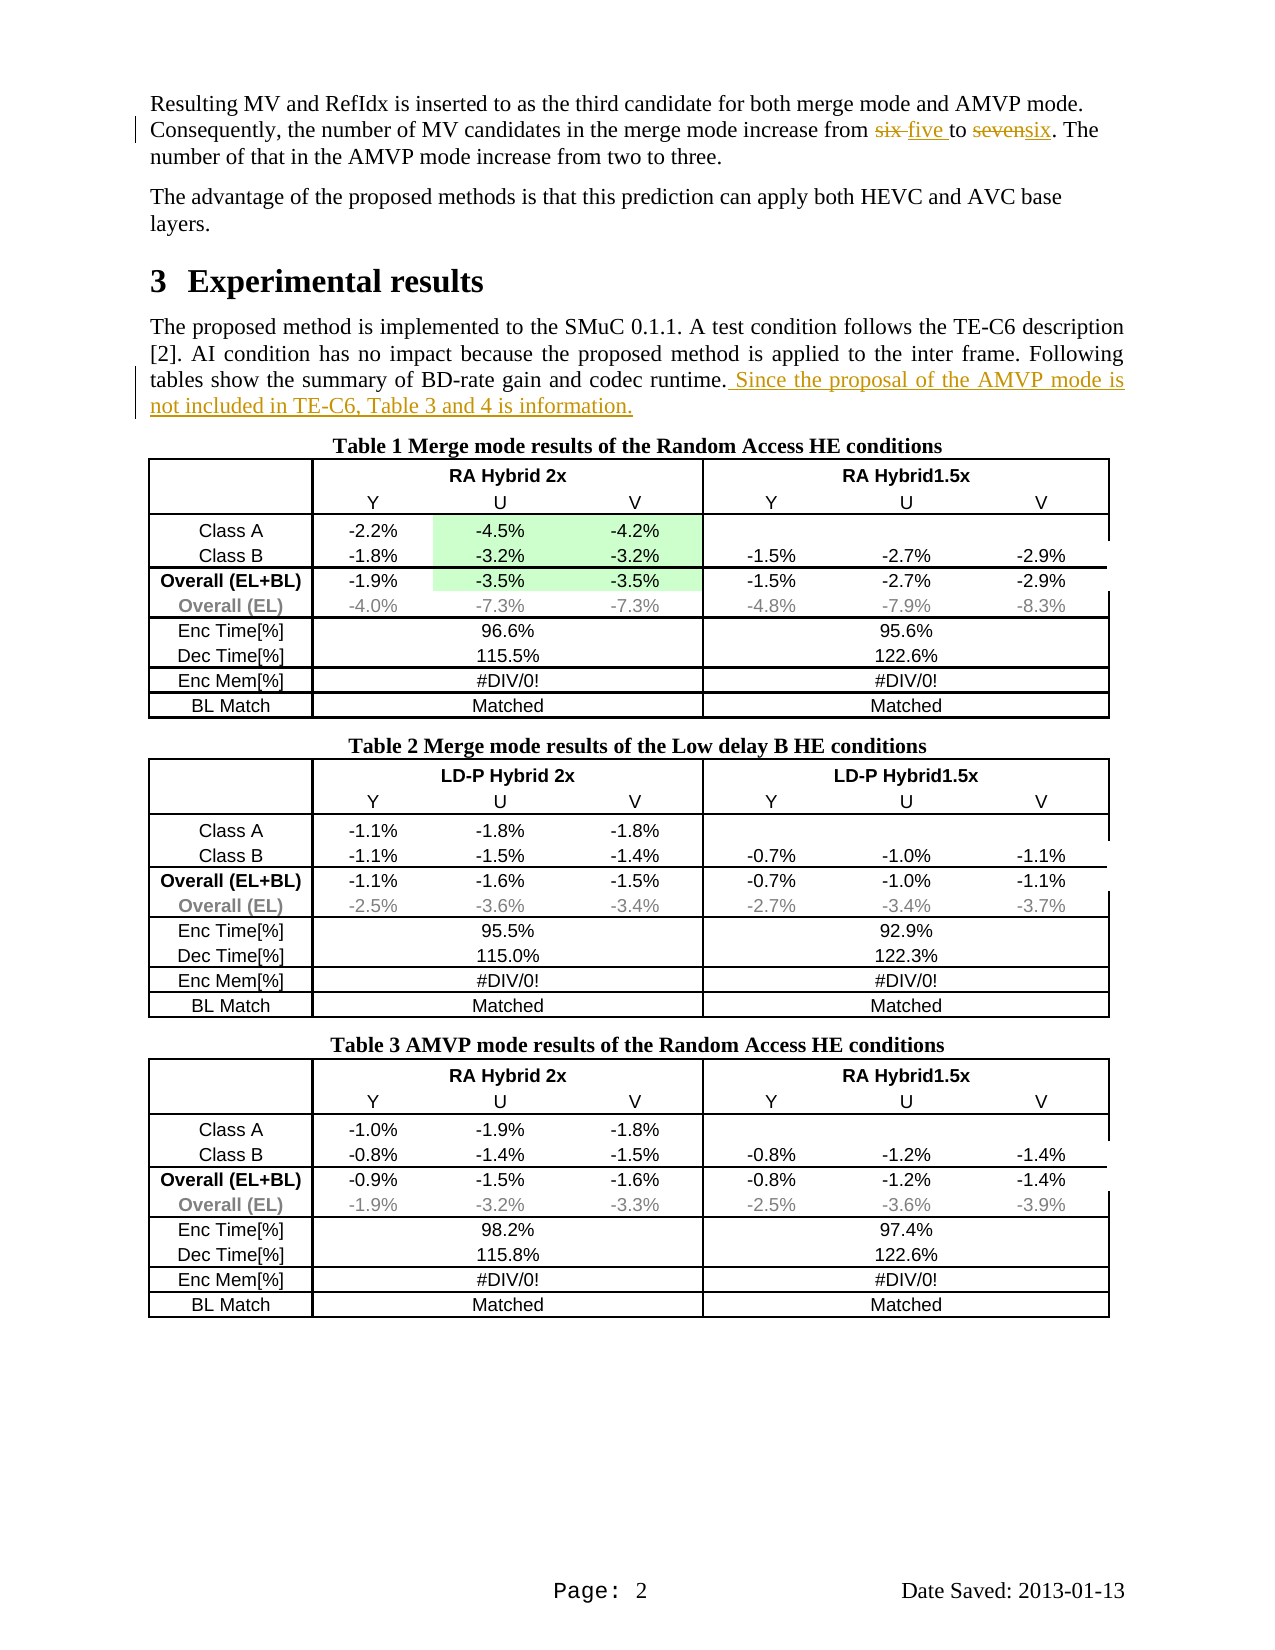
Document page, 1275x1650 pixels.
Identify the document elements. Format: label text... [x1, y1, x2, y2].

table_cell 97.4% [704, 1218, 1108, 1241]
table_cell -3.9% [973, 1191, 1108, 1216]
table_cell 115.8% [314, 1241, 702, 1266]
table_cell Overall (EL) [150, 591, 311, 616]
table_cell Y [314, 1086, 433, 1112]
table_cell U [433, 487, 567, 513]
table_cell -3.6% [840, 1191, 973, 1216]
table_cell V [567, 487, 702, 513]
table_cell [973, 1115, 1108, 1141]
table_cell Overall (EL) [150, 891, 311, 916]
table_cell -3.2% [433, 541, 567, 566]
table_cell -1.8% [567, 1115, 702, 1141]
table_cell -0.8% [314, 1141, 433, 1166]
table_cell Y [314, 786, 433, 813]
table_cell U [840, 1086, 973, 1112]
text Resulting MV and RefIdx is inserted to as the third candidate for both merge mode and AMVP mode. Consequently, the number of MV candidates in the merge mode increase from to . The number of that in the AMVP mode increase from two to three. [150, 90, 1125, 169]
table_cell -3.7% [973, 891, 1108, 916]
table_cell -3.6% [433, 891, 567, 916]
table_cell -0.9% [314, 1168, 433, 1191]
table_cell -1.2% [840, 1168, 973, 1191]
table_cell -1.5% [433, 1168, 567, 1191]
table_cell -3.5% [567, 569, 702, 591]
table_cell -1.5% [567, 1141, 702, 1166]
table_cell -1.5% [567, 868, 702, 891]
table_cell #DIV/0! [314, 968, 702, 991]
table_cell [704, 815, 839, 841]
table_cell 122.6% [704, 1241, 1108, 1266]
table_cell V [567, 786, 702, 813]
text The proposed method is implemented to the SMuC 0.1.1. A test condition follows the TE-C6 description [2]. AI condition has no impact because the proposed method is applied to the inter frame. Following tables show the summary of BD-rate gain and codec runtime. [150, 313, 1125, 419]
table_cell Enc Mem[%] [150, 968, 311, 991]
table_header RA Hybrid1.5x [704, 460, 1108, 487]
table_cell [704, 515, 839, 541]
table_cell Class A [150, 1115, 311, 1141]
table_cell Matched [704, 993, 1108, 1016]
table_header [150, 1060, 311, 1086]
table_cell -1.4% [973, 1141, 1109, 1166]
table_cell Overall (EL+BL) [150, 868, 311, 891]
table_cell -2.7% [840, 541, 973, 566]
table_cell -2.2% [314, 515, 433, 541]
table_header RA Hybrid1.5x [704, 1060, 1108, 1086]
table_cell Enc Time[%] [150, 1218, 311, 1241]
table_cell #DIV/0! [704, 1268, 1108, 1291]
table_cell U [840, 786, 973, 813]
table_cell -1.6% [567, 1168, 702, 1191]
table_cell -1.1% [973, 841, 1109, 866]
table_cell 122.3% [704, 941, 1108, 966]
table_cell -1.9% [433, 1115, 567, 1141]
table_header LD-P Hybrid 2x [314, 760, 702, 786]
table_header [150, 760, 311, 786]
table_cell [973, 815, 1108, 841]
table_cell Dec Time[%] [150, 1241, 311, 1266]
table_cell Enc Mem[%] [150, 669, 311, 691]
table_cell -1.4% [433, 1141, 567, 1166]
table_cell 95.5% [314, 918, 702, 941]
table_cell Enc Mem[%] [150, 1268, 311, 1291]
table_cell -4.5% [433, 515, 567, 541]
table_cell -2.5% [314, 891, 433, 916]
table_cell Y [704, 487, 839, 513]
table_cell -0.8% [704, 1168, 839, 1191]
table_cell [840, 515, 973, 541]
table_cell BL Match [150, 694, 311, 716]
table_cell -2.9% [973, 566, 1109, 591]
table_cell [840, 815, 973, 841]
table_cell 92.9% [704, 918, 1108, 941]
table_cell 98.2% [314, 1218, 702, 1241]
table_cell -3.3% [567, 1191, 702, 1216]
table_header RA Hybrid 2x [314, 1060, 702, 1086]
table_cell -1.1% [314, 868, 433, 891]
table_cell [150, 487, 311, 513]
text Table 1 Merge mode results of the Random Access HE conditions [150, 433, 1125, 458]
table_cell -1.0% [840, 841, 973, 866]
table_cell Y [704, 786, 839, 813]
table_cell -1.1% [314, 841, 433, 866]
table_cell [150, 1086, 311, 1112]
table_cell -2.5% [704, 1191, 839, 1216]
table_cell V [973, 786, 1108, 813]
table_cell #DIV/0! [704, 669, 1108, 691]
table_cell -1.4% [973, 1166, 1109, 1191]
table_cell U [433, 786, 567, 813]
table_cell -2.7% [704, 891, 839, 916]
table_cell -0.7% [704, 868, 839, 891]
table_cell V [567, 1086, 702, 1112]
table_header [150, 460, 311, 487]
table_cell Y [314, 487, 433, 513]
table_cell -2.9% [973, 541, 1109, 566]
table_cell -4.8% [704, 591, 839, 616]
table_cell Matched [314, 1293, 702, 1316]
table_cell -1.9% [314, 569, 433, 591]
table_cell -7.3% [433, 591, 567, 616]
table_cell -4.2% [567, 515, 702, 541]
table_cell -1.2% [840, 1141, 973, 1166]
table_cell Y [704, 1086, 839, 1112]
table_cell #DIV/0! [314, 669, 702, 691]
table_cell [704, 1115, 839, 1141]
table_cell 115.0% [314, 941, 702, 966]
table_cell Class B [150, 841, 311, 866]
table_cell Overall (EL+BL) [150, 569, 311, 591]
table_cell -1.8% [314, 541, 433, 566]
table_cell -0.8% [704, 1141, 839, 1166]
table_cell BL Match [150, 993, 311, 1016]
table_cell Class A [150, 515, 311, 541]
table_cell V [973, 487, 1108, 513]
table_cell BL Match [150, 1293, 311, 1316]
table_cell V [973, 1086, 1108, 1112]
table_header RA Hybrid 2x [314, 460, 702, 487]
table_cell Matched [314, 993, 702, 1016]
table_cell -7.9% [840, 591, 973, 616]
text The advantage of the proposed methods is that this prediction can apply both HEVC and AVC base layers. [150, 183, 1125, 236]
table_cell -1.1% [973, 866, 1109, 891]
table_cell -3.5% [433, 569, 567, 591]
table_cell -2.7% [840, 569, 973, 591]
table_cell Dec Time[%] [150, 641, 311, 666]
table_cell -1.5% [704, 569, 839, 591]
table_cell -7.3% [567, 591, 702, 616]
table_cell -1.5% [704, 541, 839, 566]
table_cell 95.6% [704, 619, 1108, 641]
table_cell -3.4% [567, 891, 702, 916]
table_cell -3.4% [840, 891, 973, 916]
table_cell [840, 1115, 973, 1141]
table_cell U [840, 487, 973, 513]
table_cell -1.1% [314, 815, 433, 841]
table_cell Overall (EL) [150, 1191, 311, 1216]
text Table 3 AMVP mode results of the Random Access HE conditions [150, 1032, 1125, 1058]
table_cell -1.0% [840, 868, 973, 891]
table_cell [150, 786, 311, 813]
table_cell Matched [704, 694, 1108, 716]
table_cell -0.7% [704, 841, 839, 866]
table_cell -1.5% [433, 841, 567, 866]
table_cell Matched [314, 694, 702, 716]
table_cell Class B [150, 1141, 311, 1166]
subtitle Experimental results [150, 261, 1125, 299]
table_cell -3.2% [433, 1191, 567, 1216]
table_cell -1.6% [433, 868, 567, 891]
table_cell Dec Time[%] [150, 941, 311, 966]
table_cell -1.4% [567, 841, 702, 866]
table_header LD-P Hybrid1.5x [704, 760, 1108, 786]
table_cell -8.3% [973, 591, 1108, 616]
table_cell 122.6% [704, 641, 1108, 666]
table_cell 115.5% [314, 641, 702, 666]
table_cell -3.2% [567, 541, 702, 566]
table_cell Overall (EL+BL) [150, 1168, 311, 1191]
table_cell Matched [704, 1293, 1108, 1316]
text Table 2 Merge mode results of the Low delay B HE conditions [150, 733, 1125, 758]
table_cell -1.9% [314, 1191, 433, 1216]
table_cell -1.8% [433, 815, 567, 841]
table_cell -1.8% [567, 815, 702, 841]
table_cell -1.0% [314, 1115, 433, 1141]
table_cell -4.0% [314, 591, 433, 616]
table_cell #DIV/0! [314, 1268, 702, 1291]
table_cell Enc Time[%] [150, 918, 311, 941]
table_cell #DIV/0! [704, 968, 1108, 991]
table_cell Class B [150, 541, 311, 566]
table_cell [973, 515, 1108, 541]
table_cell Class A [150, 815, 311, 841]
table_cell Enc Time[%] [150, 619, 311, 641]
table_cell U [433, 1086, 567, 1112]
table_cell 96.6% [314, 619, 702, 641]
